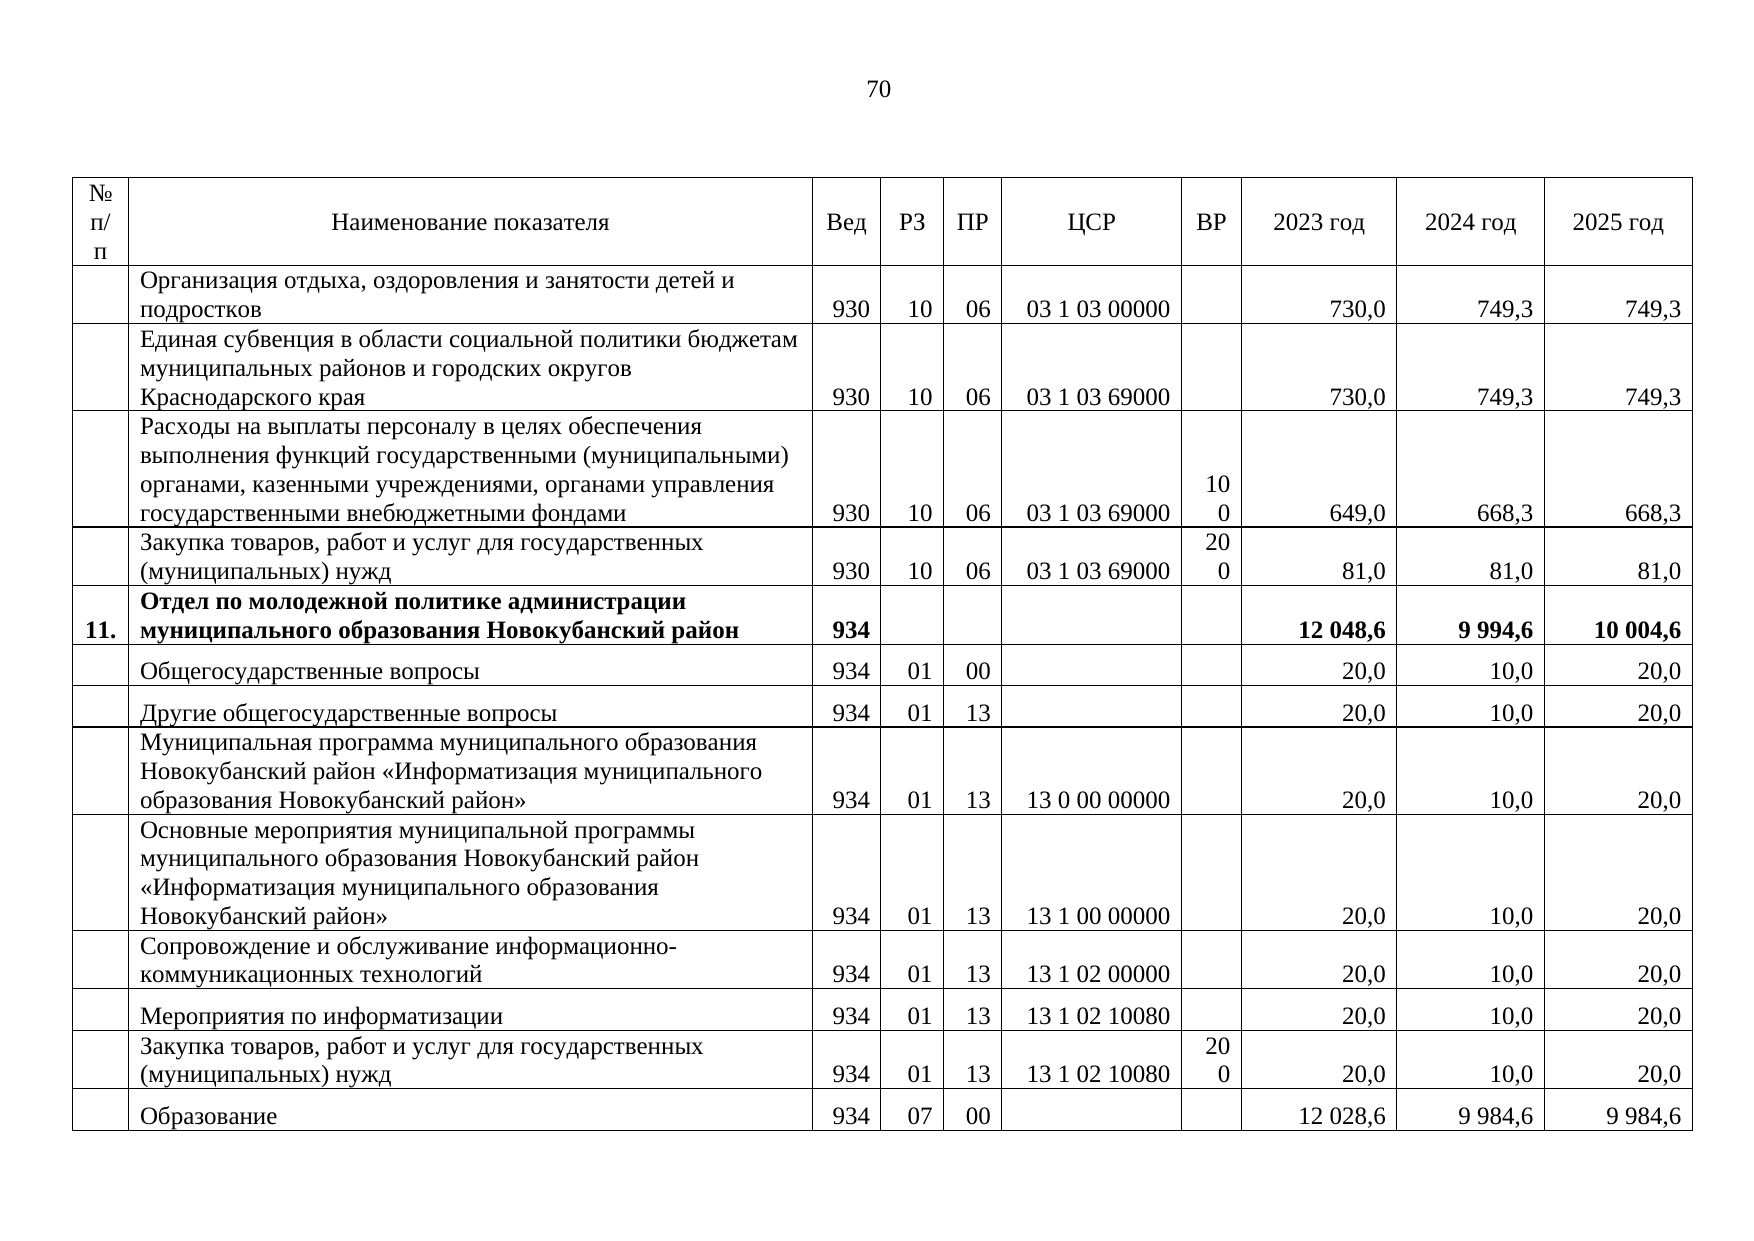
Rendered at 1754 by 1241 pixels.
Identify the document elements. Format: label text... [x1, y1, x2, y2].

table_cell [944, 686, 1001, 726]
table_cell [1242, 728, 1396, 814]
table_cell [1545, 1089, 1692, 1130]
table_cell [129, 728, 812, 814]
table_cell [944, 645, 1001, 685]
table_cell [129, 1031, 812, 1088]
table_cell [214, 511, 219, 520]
table_header № п/п [73, 178, 128, 264]
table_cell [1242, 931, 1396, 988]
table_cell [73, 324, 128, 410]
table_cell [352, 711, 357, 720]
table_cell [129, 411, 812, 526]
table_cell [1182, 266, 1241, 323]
table_header Вед [813, 178, 880, 264]
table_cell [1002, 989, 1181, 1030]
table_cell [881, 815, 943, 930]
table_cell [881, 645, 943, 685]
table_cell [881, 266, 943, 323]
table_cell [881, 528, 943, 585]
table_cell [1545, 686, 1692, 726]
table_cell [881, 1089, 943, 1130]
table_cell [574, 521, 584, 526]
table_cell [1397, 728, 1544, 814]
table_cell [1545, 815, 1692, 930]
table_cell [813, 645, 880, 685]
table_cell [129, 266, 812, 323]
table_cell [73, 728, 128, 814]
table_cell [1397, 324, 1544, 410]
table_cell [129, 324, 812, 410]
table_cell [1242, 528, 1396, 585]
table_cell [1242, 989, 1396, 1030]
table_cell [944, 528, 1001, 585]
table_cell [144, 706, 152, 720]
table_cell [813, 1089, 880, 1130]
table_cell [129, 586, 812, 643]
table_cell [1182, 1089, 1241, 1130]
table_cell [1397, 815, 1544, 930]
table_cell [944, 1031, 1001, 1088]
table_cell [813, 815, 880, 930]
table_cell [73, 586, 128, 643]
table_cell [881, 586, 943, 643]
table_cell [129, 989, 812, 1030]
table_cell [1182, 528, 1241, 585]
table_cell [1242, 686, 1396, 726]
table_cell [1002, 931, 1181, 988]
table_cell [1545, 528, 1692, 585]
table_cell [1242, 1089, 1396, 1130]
table_header 2025 год [1545, 178, 1692, 264]
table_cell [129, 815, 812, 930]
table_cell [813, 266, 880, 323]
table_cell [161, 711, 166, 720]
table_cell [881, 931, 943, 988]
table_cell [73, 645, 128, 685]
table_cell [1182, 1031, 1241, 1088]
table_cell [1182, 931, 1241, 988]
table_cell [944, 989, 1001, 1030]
table_header РЗ [881, 178, 943, 264]
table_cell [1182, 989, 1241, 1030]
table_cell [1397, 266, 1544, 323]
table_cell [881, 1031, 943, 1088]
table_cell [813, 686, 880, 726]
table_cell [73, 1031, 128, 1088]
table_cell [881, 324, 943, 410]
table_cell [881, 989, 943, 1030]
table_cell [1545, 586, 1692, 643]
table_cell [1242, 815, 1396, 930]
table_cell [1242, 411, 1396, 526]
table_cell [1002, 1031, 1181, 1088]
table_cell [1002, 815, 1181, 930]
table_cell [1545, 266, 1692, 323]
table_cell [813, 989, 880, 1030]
table_header ПР [944, 178, 1001, 264]
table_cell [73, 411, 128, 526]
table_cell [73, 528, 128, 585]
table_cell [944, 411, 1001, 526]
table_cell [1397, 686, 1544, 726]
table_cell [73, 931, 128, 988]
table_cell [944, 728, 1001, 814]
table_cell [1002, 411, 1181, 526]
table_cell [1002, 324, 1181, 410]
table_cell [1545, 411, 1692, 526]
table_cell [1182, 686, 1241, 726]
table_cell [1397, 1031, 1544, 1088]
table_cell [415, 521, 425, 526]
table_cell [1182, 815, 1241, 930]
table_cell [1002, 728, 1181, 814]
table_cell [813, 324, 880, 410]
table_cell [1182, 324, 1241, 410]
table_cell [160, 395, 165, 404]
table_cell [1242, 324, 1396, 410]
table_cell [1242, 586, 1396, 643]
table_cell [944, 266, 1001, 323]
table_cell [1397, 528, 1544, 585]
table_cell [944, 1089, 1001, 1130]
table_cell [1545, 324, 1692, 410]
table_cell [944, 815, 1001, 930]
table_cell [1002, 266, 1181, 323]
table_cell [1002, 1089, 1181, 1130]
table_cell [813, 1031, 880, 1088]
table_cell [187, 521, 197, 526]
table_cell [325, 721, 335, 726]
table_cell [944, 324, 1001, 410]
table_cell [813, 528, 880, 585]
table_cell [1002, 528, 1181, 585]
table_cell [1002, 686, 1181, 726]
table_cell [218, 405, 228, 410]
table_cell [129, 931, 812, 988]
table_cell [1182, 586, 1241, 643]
table_header 2024 год [1397, 178, 1544, 264]
table_header 2023 год [1242, 178, 1396, 264]
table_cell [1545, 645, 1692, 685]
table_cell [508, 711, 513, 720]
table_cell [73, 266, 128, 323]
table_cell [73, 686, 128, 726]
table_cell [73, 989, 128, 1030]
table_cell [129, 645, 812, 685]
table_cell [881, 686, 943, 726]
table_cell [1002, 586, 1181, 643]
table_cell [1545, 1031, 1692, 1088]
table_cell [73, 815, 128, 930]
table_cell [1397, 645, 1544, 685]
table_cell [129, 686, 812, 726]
table_header Наименование показателя [129, 178, 812, 264]
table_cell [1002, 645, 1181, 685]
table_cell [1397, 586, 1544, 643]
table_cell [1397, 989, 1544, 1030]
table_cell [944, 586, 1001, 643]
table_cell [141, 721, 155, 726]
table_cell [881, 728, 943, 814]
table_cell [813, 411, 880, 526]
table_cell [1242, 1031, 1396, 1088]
table_header ЦСР [1002, 178, 1181, 264]
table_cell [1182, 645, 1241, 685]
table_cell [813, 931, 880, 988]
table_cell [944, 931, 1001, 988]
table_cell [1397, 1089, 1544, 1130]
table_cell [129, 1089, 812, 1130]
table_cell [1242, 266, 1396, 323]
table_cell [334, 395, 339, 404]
table_header ВР [1182, 178, 1241, 264]
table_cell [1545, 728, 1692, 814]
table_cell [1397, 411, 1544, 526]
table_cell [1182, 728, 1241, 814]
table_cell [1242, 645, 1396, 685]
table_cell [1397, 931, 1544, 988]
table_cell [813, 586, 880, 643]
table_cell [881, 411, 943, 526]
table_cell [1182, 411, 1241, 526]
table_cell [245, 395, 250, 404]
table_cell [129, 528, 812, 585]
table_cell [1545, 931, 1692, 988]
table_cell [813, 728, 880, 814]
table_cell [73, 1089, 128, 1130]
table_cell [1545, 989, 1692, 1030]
